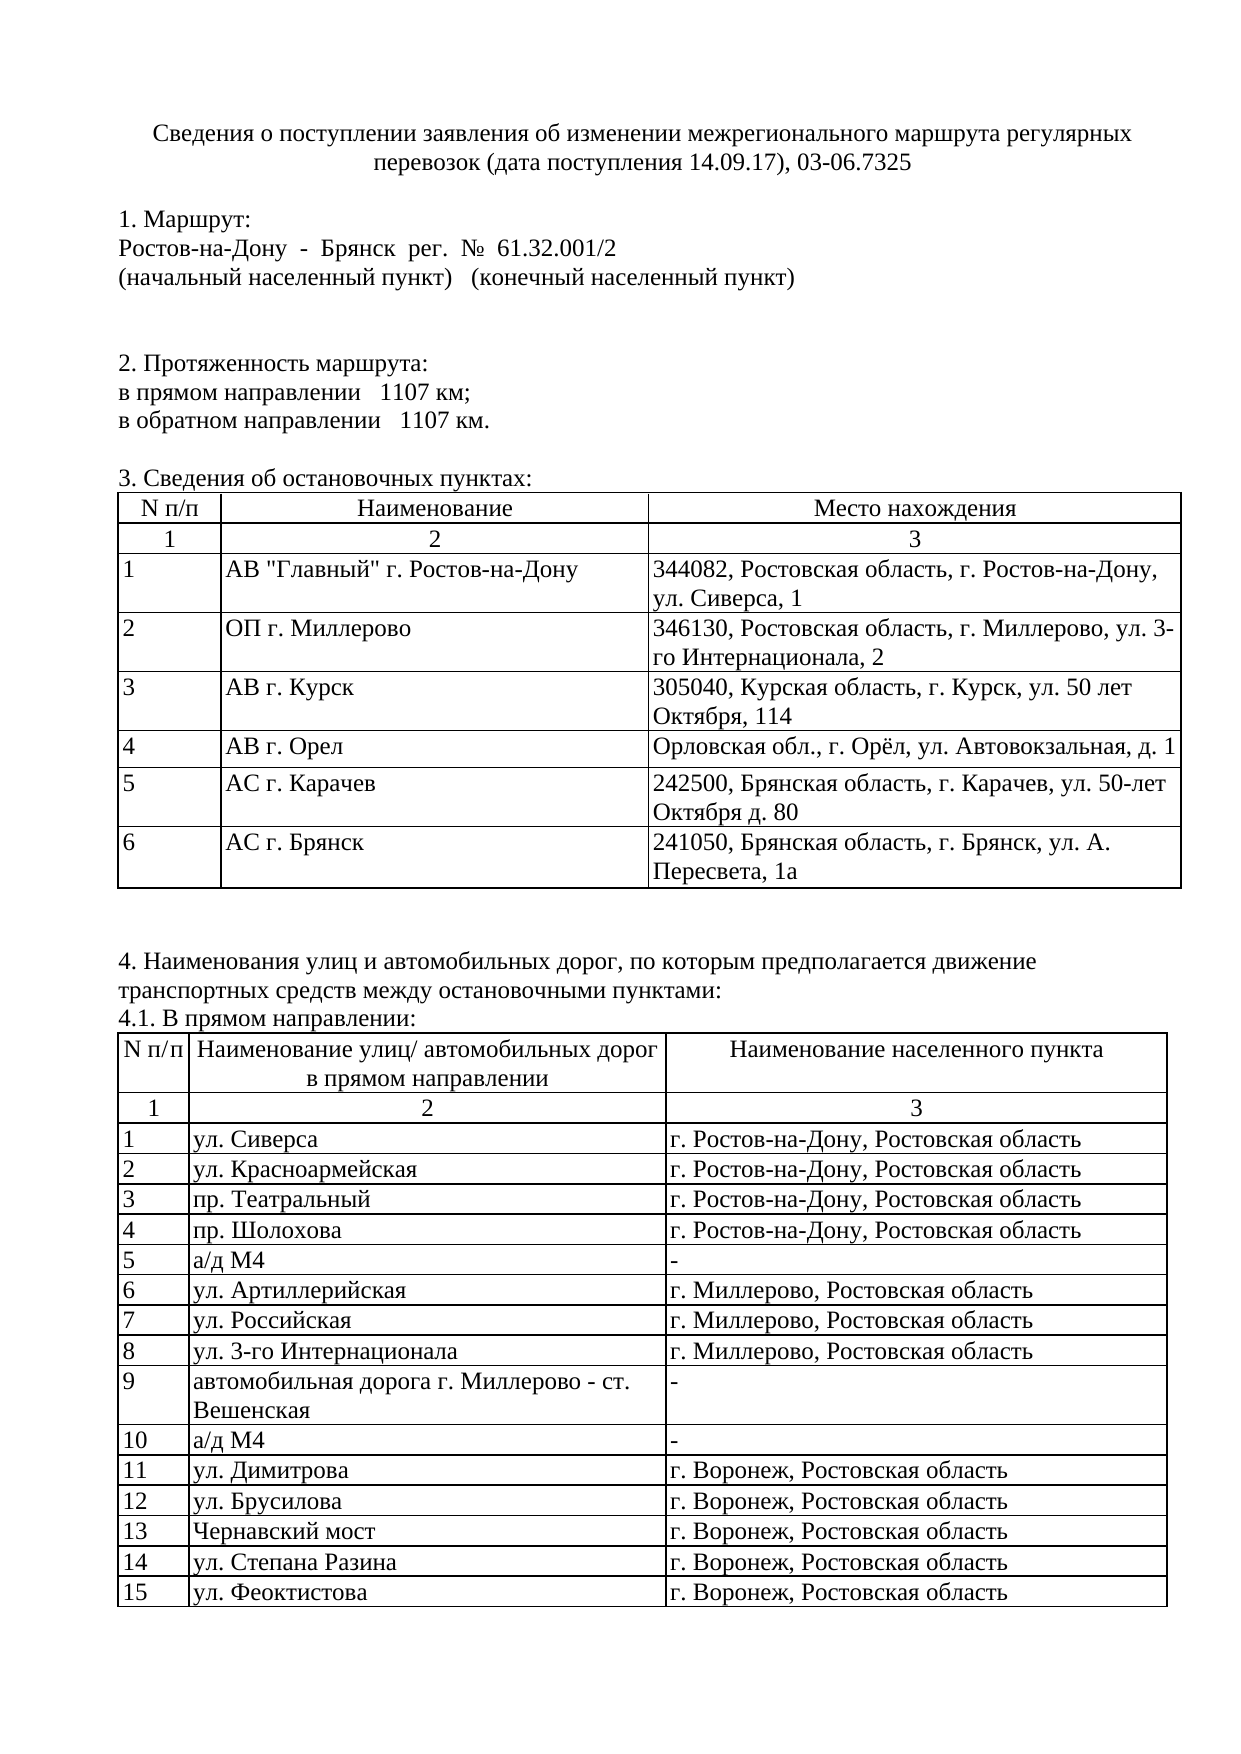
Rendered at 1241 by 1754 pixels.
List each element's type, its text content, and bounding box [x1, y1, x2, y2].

table_header N п/п [119, 493, 221, 522]
text 3. Сведения об остановочных пунктах: [118, 463, 1167, 492]
text 4. Наименования улиц и автомобильных дорог, по которым предполагается движение транспортных средств между остановочными пунктами: [118, 946, 1167, 1003]
table_header Наименование улиц/ автомобильных дорог в прямом направлении [190, 1034, 665, 1092]
table_cell 6 [119, 827, 220, 887]
table_cell АВ "Главный" г. Ростов-на-Дону [222, 554, 648, 612]
table_cell АС г. Карачев [222, 768, 648, 826]
text 4.1. В прямом направлении: [118, 1003, 1167, 1032]
table_cell - [667, 1425, 1166, 1454]
table_cell 5 [119, 1245, 188, 1274]
table_cell ул. Брусилова [190, 1486, 665, 1515]
table_cell Чернавский мост [190, 1516, 665, 1545]
table_header Место нахождения [649, 493, 1180, 522]
table_cell 1 [119, 1093, 188, 1122]
table_cell ул. Степана Разина [190, 1547, 665, 1575]
table_cell 3 [119, 672, 220, 730]
table_cell автомобильная дорога г. Миллерово - ст. Вешенская [190, 1366, 665, 1424]
table_cell 14 [119, 1547, 188, 1575]
table_cell 12 [119, 1486, 188, 1515]
table_cell 1 [119, 1124, 188, 1152]
table_cell г. Миллерово, Ростовская область [667, 1306, 1166, 1334]
table_cell 5 [119, 768, 220, 826]
table_cell г. Миллерово, Ростовская область [667, 1336, 1166, 1365]
text 2. Протяженность маршрута: [118, 348, 1167, 377]
table_cell АВ г. Орел [222, 731, 648, 766]
table_cell 10 [119, 1425, 188, 1454]
table_cell 2 [119, 613, 220, 671]
table_cell пр. Театральный [190, 1185, 665, 1213]
table_cell 344082, Ростовская область, г. Ростов-на-Дону, ул. Сиверса, 1 [649, 554, 1180, 612]
table_cell г. Воронеж, Ростовская область [667, 1577, 1166, 1606]
table_cell г. Воронеж, Ростовская область [667, 1456, 1166, 1484]
table_cell 2 [119, 1154, 188, 1183]
table_cell 3 [119, 1185, 188, 1213]
table_cell ул. Российская [190, 1306, 665, 1334]
table_cell АС г. Брянск [222, 827, 648, 887]
table_cell 305040, Курская область, г. Курск, ул. 50 лет Октября, 114 [649, 672, 1180, 730]
table_cell 4 [119, 1215, 188, 1243]
text Сведения о поступлении заявления об изменении межрегионального маршрута регулярных перевозок (дата поступления 14.09.17), 03-06.7325 [118, 118, 1167, 176]
table_cell г. Воронеж, Ростовская область [667, 1516, 1166, 1545]
text в обратном направлении 1107 км. [118, 406, 1167, 434]
table_cell 11 [119, 1456, 188, 1484]
text Ростов-на-Дону - Брянск рег. № 61.32.001/2 [118, 233, 1167, 262]
table_header N п/п [119, 1034, 188, 1092]
table_cell 9 [119, 1366, 188, 1424]
table_cell г. Ростов-на-Дону, Ростовская область [667, 1215, 1166, 1243]
table_cell ул. Димитрова [190, 1456, 665, 1484]
table_cell 242500, Брянская область, г. Карачев, ул. 50-лет Октября д. 80 [649, 768, 1180, 826]
table_cell а/д М4 [190, 1245, 665, 1274]
table_cell 6 [119, 1275, 188, 1304]
text в прямом направлении 1107 км; [118, 377, 1167, 406]
table_cell Орловская обл., г. Орёл, ул. Автовокзальная, д. 1 [649, 731, 1180, 766]
table_cell 2 [222, 524, 648, 552]
table_cell - [667, 1366, 1166, 1424]
table_cell ул. Феоктистова [190, 1577, 665, 1606]
table_cell 13 [119, 1516, 188, 1545]
text (начальный населенный пункт) (конечный населенный пункт) [118, 262, 1167, 291]
text 1. Маршрут: [118, 204, 1167, 233]
table_cell г. Ростов-на-Дону, Ростовская область [667, 1154, 1166, 1183]
table_cell г. Ростов-на-Дону, Ростовская область [667, 1124, 1166, 1152]
table_header Наименование [222, 493, 648, 522]
table_cell 8 [119, 1336, 188, 1365]
table_cell г. Ростов-на-Дону, Ростовская область [667, 1185, 1166, 1213]
table_cell ул. 3-го Интернационала [190, 1336, 665, 1365]
table_cell г. Воронеж, Ростовская область [667, 1547, 1166, 1575]
table_cell 1 [119, 524, 220, 552]
table_cell 3 [649, 524, 1180, 552]
table_cell - [667, 1245, 1166, 1274]
table_cell г. Воронеж, Ростовская область [667, 1486, 1166, 1515]
table_cell 15 [119, 1577, 188, 1606]
table_cell г. Миллерово, Ростовская область [667, 1275, 1166, 1304]
table_cell ул. Артиллерийская [190, 1275, 665, 1304]
table_cell ул. Сиверса [190, 1124, 665, 1152]
table_cell 3 [667, 1093, 1166, 1122]
table_cell 7 [119, 1306, 188, 1334]
table_cell АВ г. Курск [222, 672, 648, 730]
table_cell ОП г. Миллерово [222, 613, 648, 671]
table_cell 346130, Ростовская область, г. Миллерово, ул. 3-го Интернационала, 2 [649, 613, 1180, 671]
table_header Наименование населенного пункта [667, 1034, 1166, 1092]
table_cell 1 [119, 554, 220, 612]
table_cell 4 [119, 731, 220, 766]
table_cell 241050, Брянская область, г. Брянск, ул. А. Пересвета, 1а [649, 827, 1180, 887]
table_cell ул. Красноармейская [190, 1154, 665, 1183]
table_cell а/д М4 [190, 1425, 665, 1454]
table_cell пр. Шолохова [190, 1215, 665, 1243]
table_cell 2 [190, 1093, 665, 1122]
